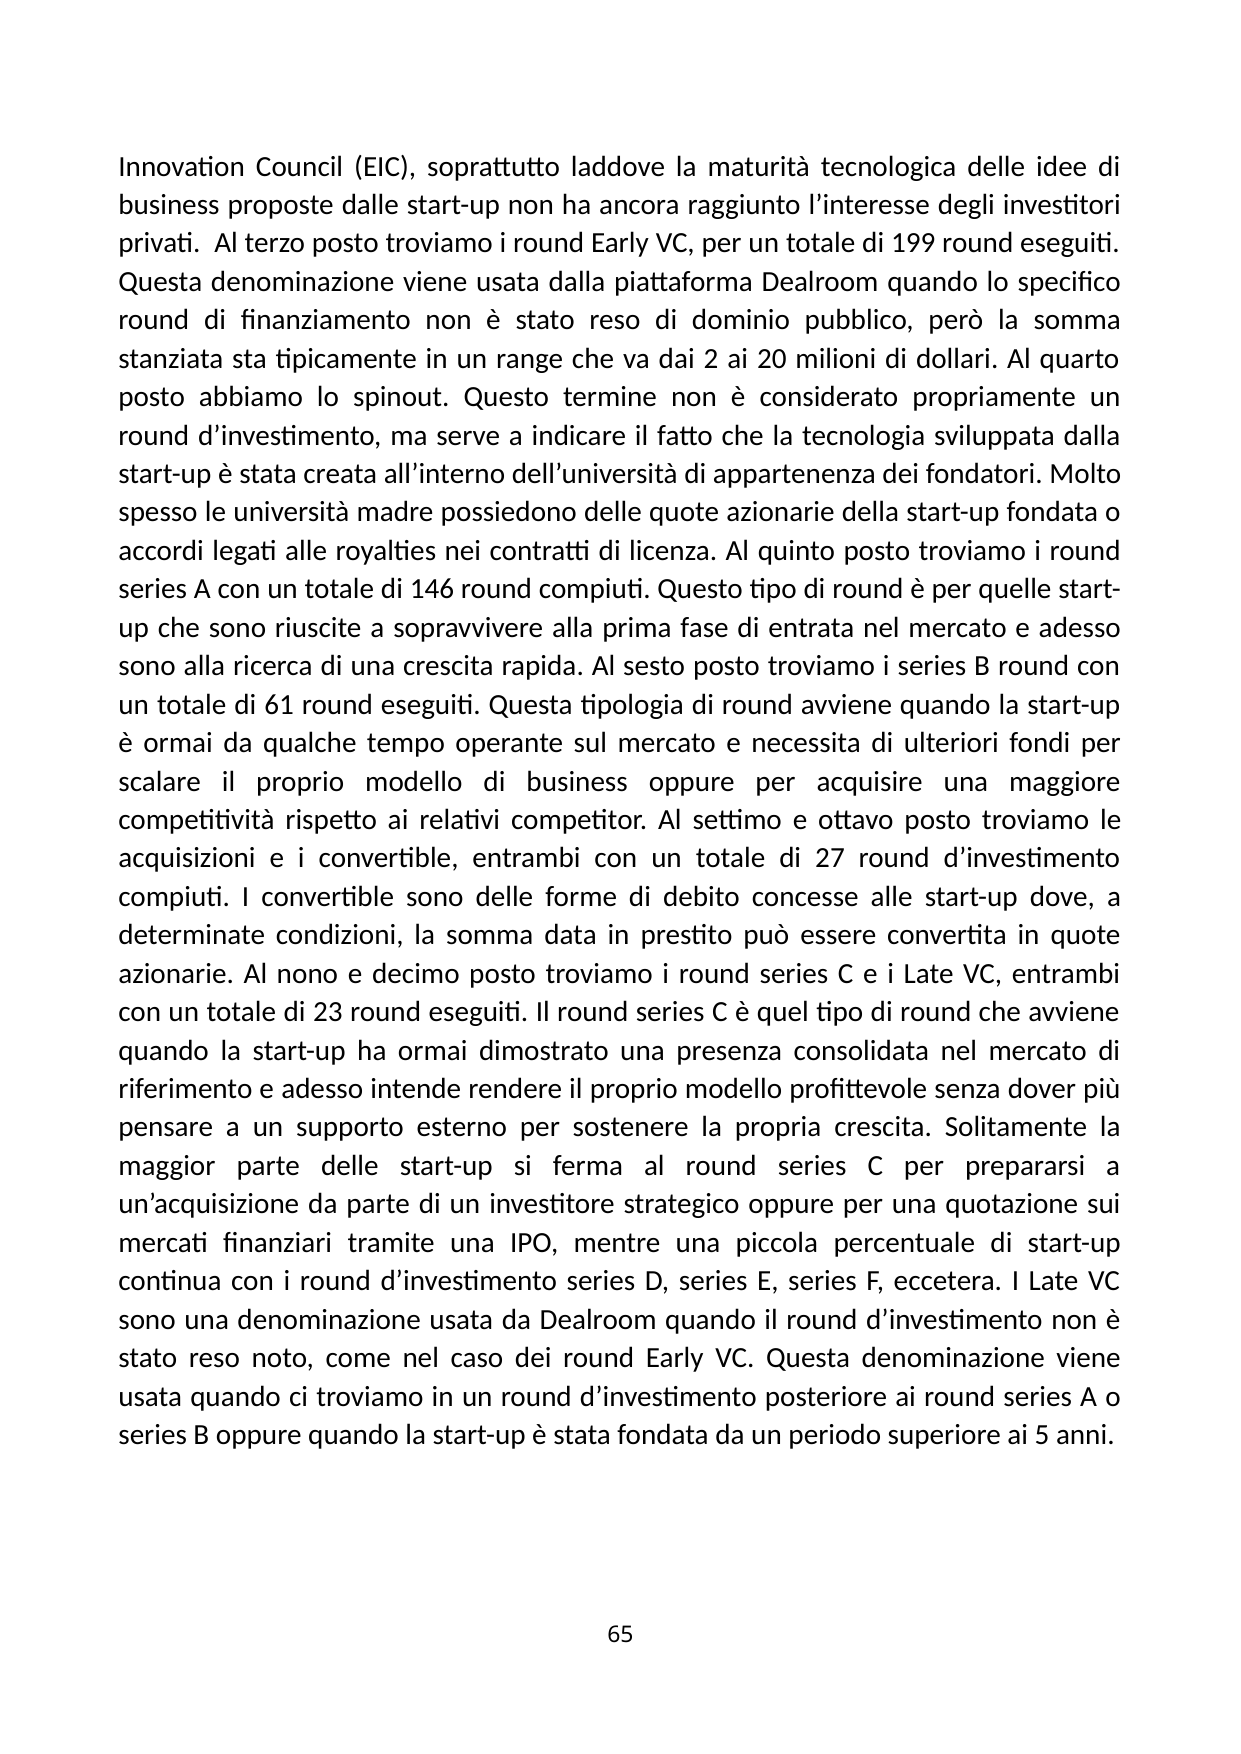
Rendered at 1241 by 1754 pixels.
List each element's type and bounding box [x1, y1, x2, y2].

text [118, 148, 1122, 1452]
